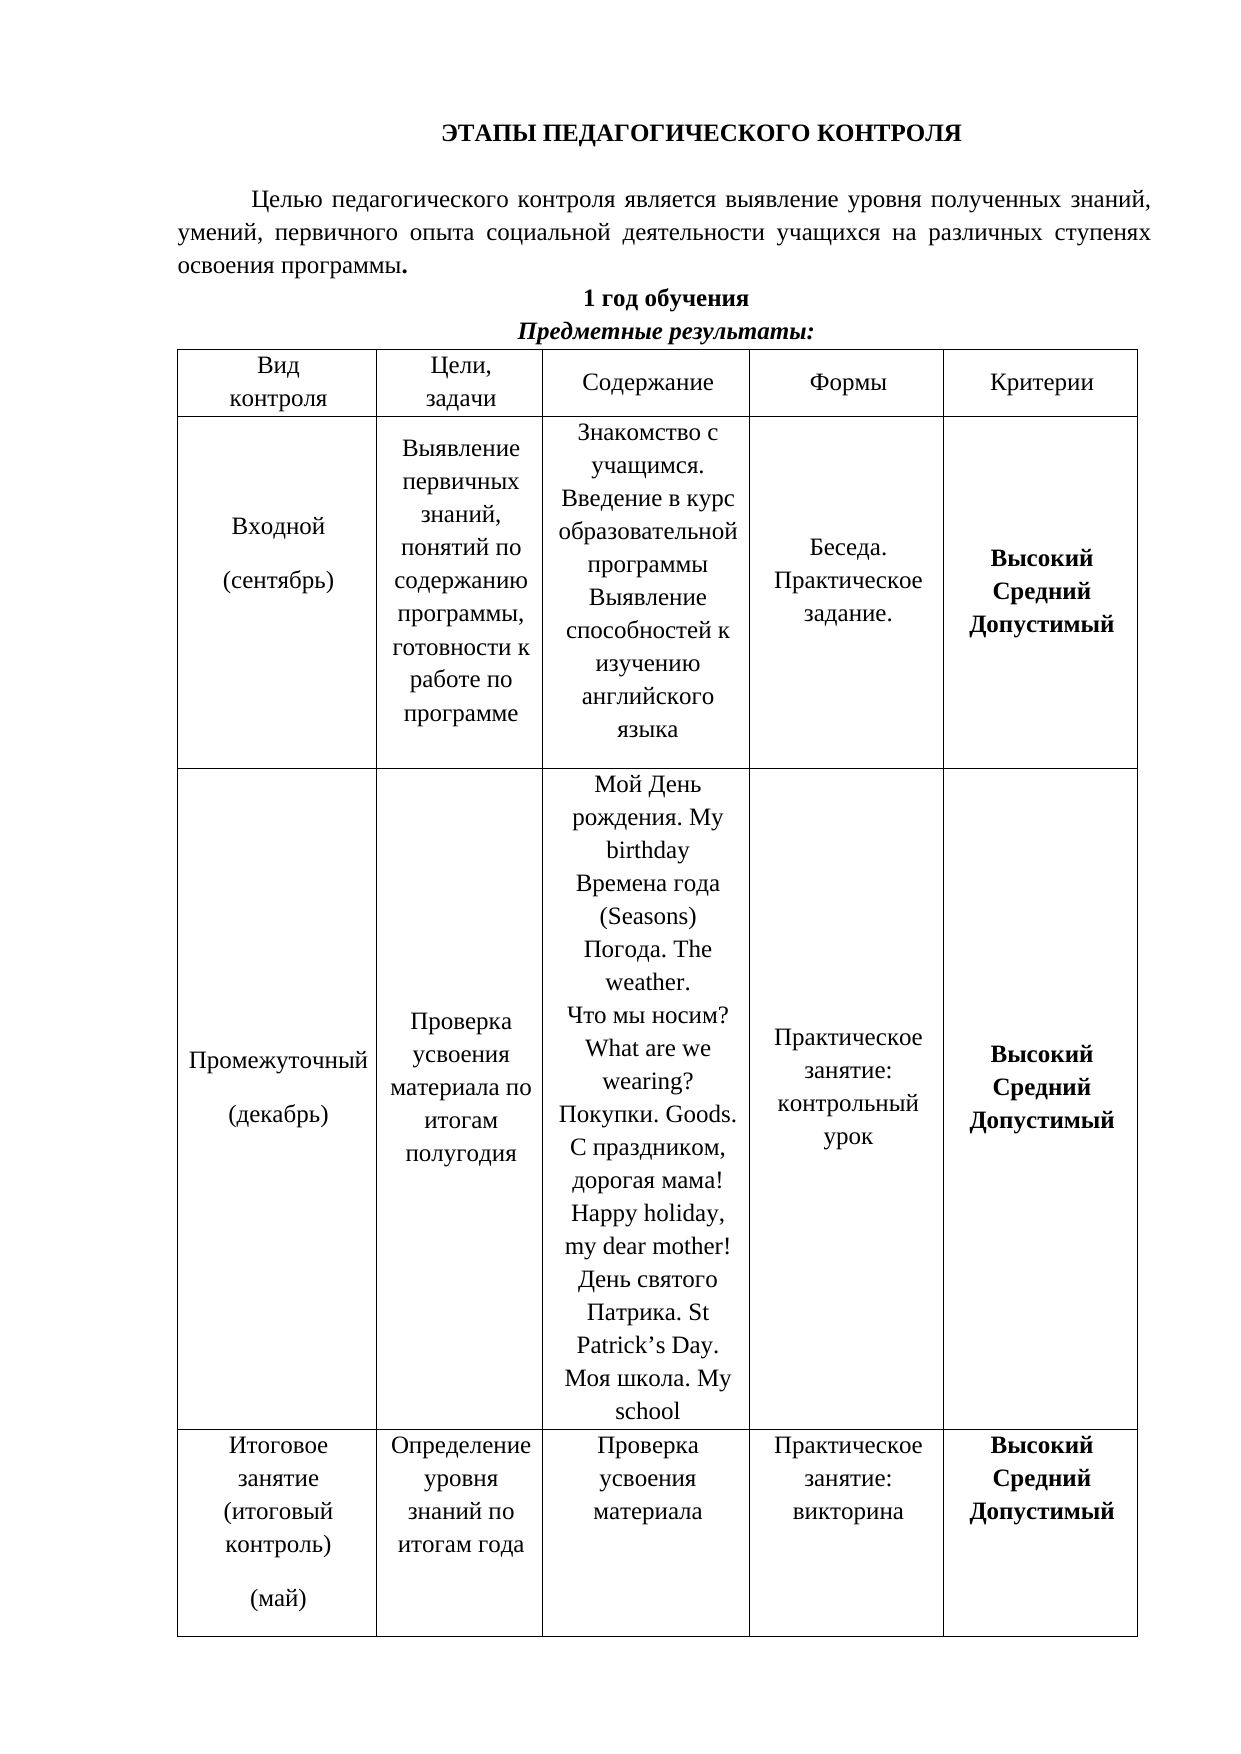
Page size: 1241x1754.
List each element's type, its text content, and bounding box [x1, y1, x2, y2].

table_header Формы [750, 350, 943, 416]
text Целью педагогического контроля является выявление уровня полученных знаний, умений, первичного опыта социальной деятельности учащихся на различных ступенях освоения программы. [177, 184, 1152, 279]
table_cell Проверка усвоения материала [543, 1430, 749, 1636]
table_cell Беседа. Практическое задание. [750, 417, 943, 768]
text Предметные результаты: [177, 316, 1155, 345]
table_cell Высокий Средний Допустимый [944, 417, 1137, 768]
text ЭТАПЫ ПЕДАГОГИЧЕСКОГО КОНТРОЛЯ [177, 118, 1152, 147]
table_header Критерии [944, 350, 1137, 416]
table_cell Практическое занятие: контрольный урок [750, 769, 943, 1429]
text 1 год обучения [177, 283, 1155, 312]
table_cell Мой День рождения. My birthday Времена года (Seasons) Погода. The weather. Что мы носим? What are we wearing? Покупки. Goods. С праздником, дорогая мама! Happy holiday, my dear mother! День святого Патрика. St Patrick’s Day. Моя школа. My school [543, 769, 749, 1429]
table_cell Практическое занятие: викторина [750, 1430, 943, 1636]
table_header Содержание [543, 350, 749, 416]
table_header Цели, задачи [377, 350, 542, 416]
table_cell Высокий Средний Допустимый [944, 1430, 1137, 1636]
table_cell Выявление первичных знаний, понятий по содержанию программы, готовности к работе по программе [377, 417, 542, 768]
table_cell Определение уровня знаний по итогам года [377, 1430, 542, 1636]
table_header Вид контроля [178, 350, 376, 416]
table_cell Высокий Средний Допустимый [944, 769, 1137, 1429]
table_cell Входной (сентябрь) [178, 417, 376, 768]
table_cell Итоговое занятие (итоговый контроль) (май) [178, 1430, 376, 1636]
table_cell Проверка усвоения материала по итогам полугодия [377, 769, 542, 1429]
table_cell Знакомство с учащимся. Введение в курс образовательной программы Выявление способностей к изучению английского языка [543, 417, 749, 768]
table_cell Промежуточный (декабрь) [178, 769, 376, 1429]
